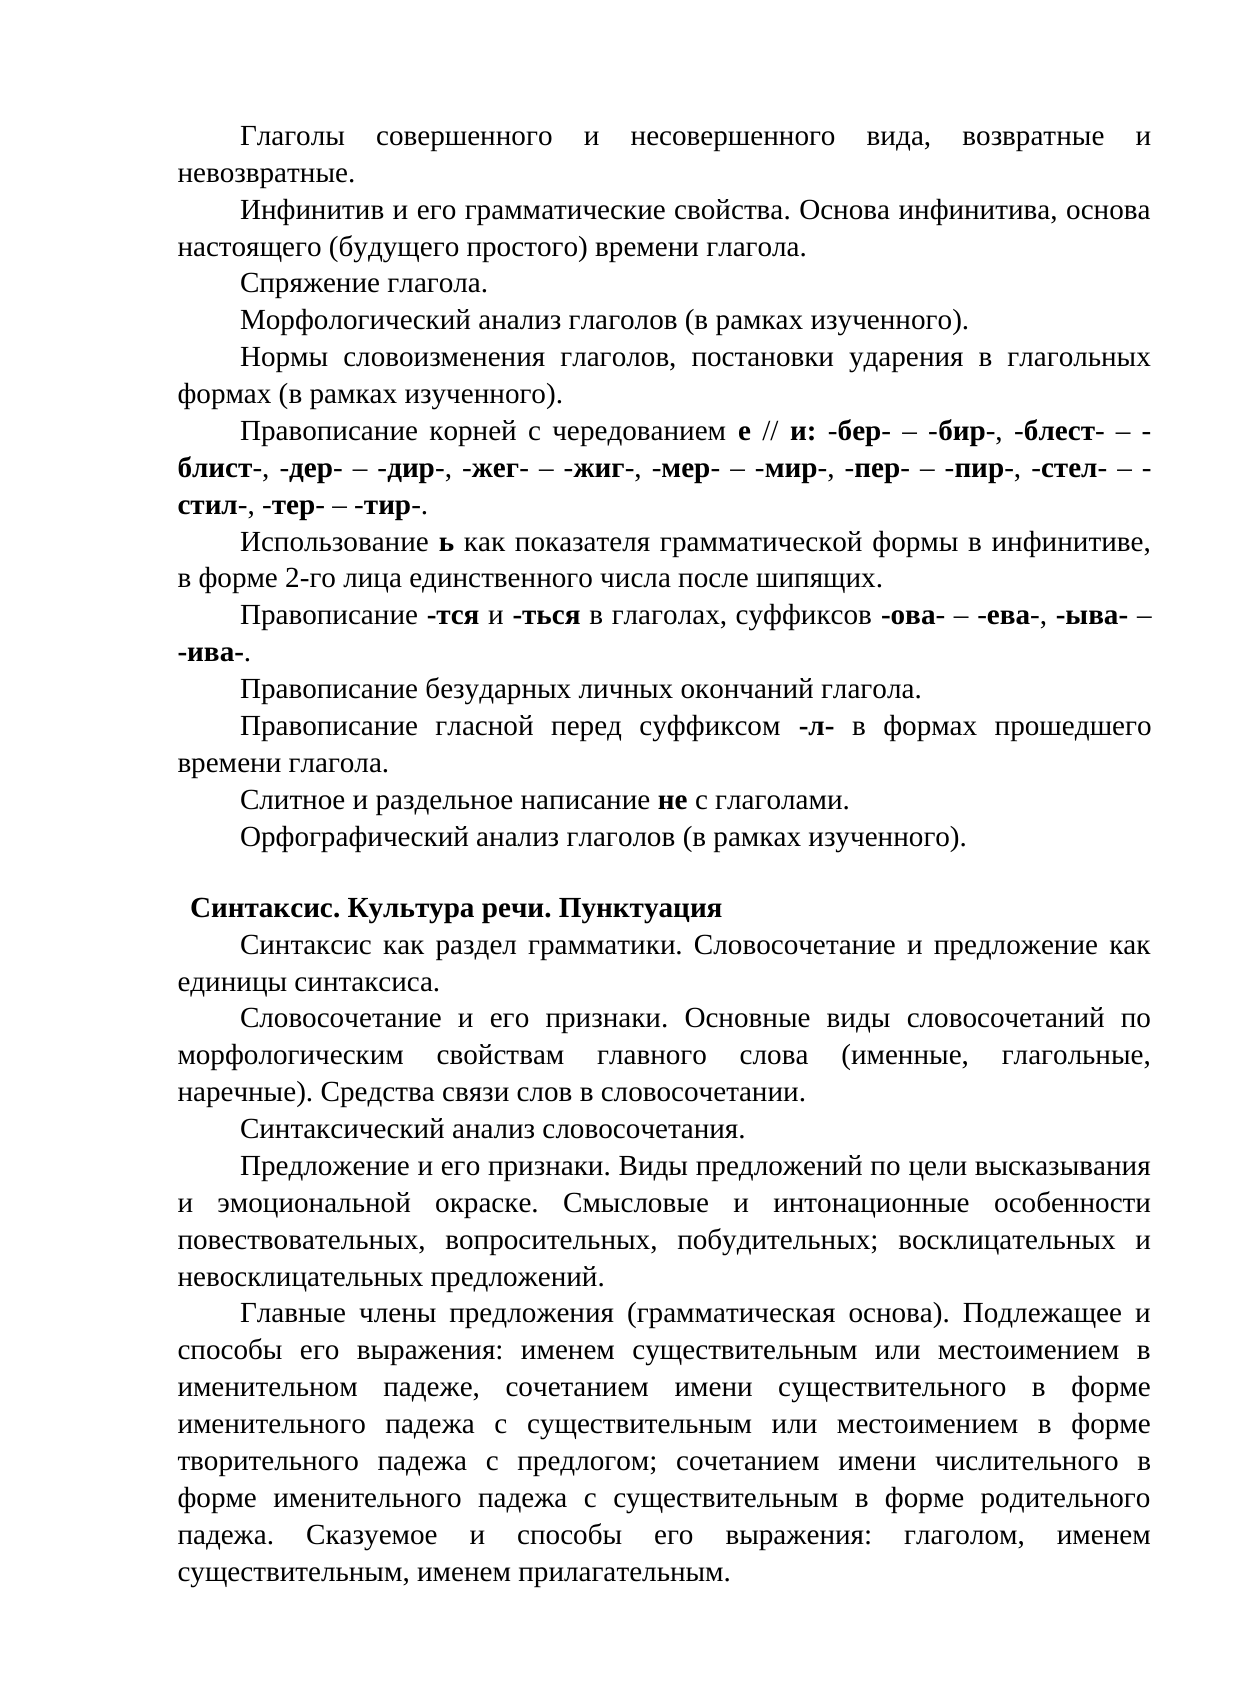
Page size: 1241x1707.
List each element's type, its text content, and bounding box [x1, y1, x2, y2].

text Орфографический анализ глаголов (в рамках изученного). [177, 819, 1152, 852]
text Словосочетание и его признаки. Основные виды словосочетаний по морфологическим свойствам главного слова (именные, глагольные, наречные). Средства связи слов в словосочетании. [177, 1001, 1152, 1108]
text Спряжение глагола. [177, 266, 1152, 299]
text Слитное и раздельное написание не с глаголами. [177, 782, 1152, 815]
text Главные члены предложения (грамматическая основа). Подлежащее и способы его выражения: именем существительным или местоимением в именительном падеже, сочетанием имени существительного в форме именительного падежа с существительным или местоимением в форме творительного падежа с предлогом; сочетанием имени числительного в форме именительного падежа с существительным в форме родительного падежа. Сказуемое и способы его выражения: глаголом, именем существительным, именем прилагательным. [177, 1296, 1152, 1587]
text Правописание корней с чередованием е // и: -бер- – -бир-, -блест- – -блист-, -дер- – -дир-, -жег- – -жиг-, -мер- – -мир-, -пер- – -пир-, -стел- – -стил-, -тер- – -тир-. [177, 413, 1152, 520]
text Глаголы совершенного и несовершенного вида, возвратные и невозвратные. [177, 118, 1152, 188]
text Инфинитив и его грамматические свойства. Основа инфинитива, основа настоящего (будущего простого) времени глагола. [177, 192, 1152, 262]
text Правописание -тся и -ться в глаголах, суффиксов -ова- – -ева-, -ыва- – -ива-. [177, 597, 1152, 668]
text Нормы словоизменения глаголов, постановки ударения в глагольных формах (в рамках изученного). [177, 339, 1152, 410]
text Синтаксис как раздел грамматики. Словосочетание и предложение как единицы синтаксиса. [177, 927, 1152, 997]
text Синтаксический анализ словосочетания. [177, 1111, 1152, 1145]
text Предложение и его признаки. Виды предложений по цели высказывания и эмоциональной окраске. Смысловые и интонационные особенности повествовательных, вопросительных, побудительных; восклицательных и невосклицательных предложений. [177, 1148, 1152, 1292]
text Правописание безударных личных окончаний глагола. [177, 671, 1152, 705]
text Морфологический анализ глаголов (в рамках изученного). [177, 302, 1152, 336]
text Использование ь как показателя грамматической формы в инфинитиве, в форме 2-го лица единственного числа после шипящих. [177, 524, 1152, 594]
text Правописание гласной перед суффиксом -л- в формах прошедшего времени глагола. [177, 708, 1152, 778]
text Синтаксис. Культура речи. Пунктуация [190, 890, 1152, 923]
